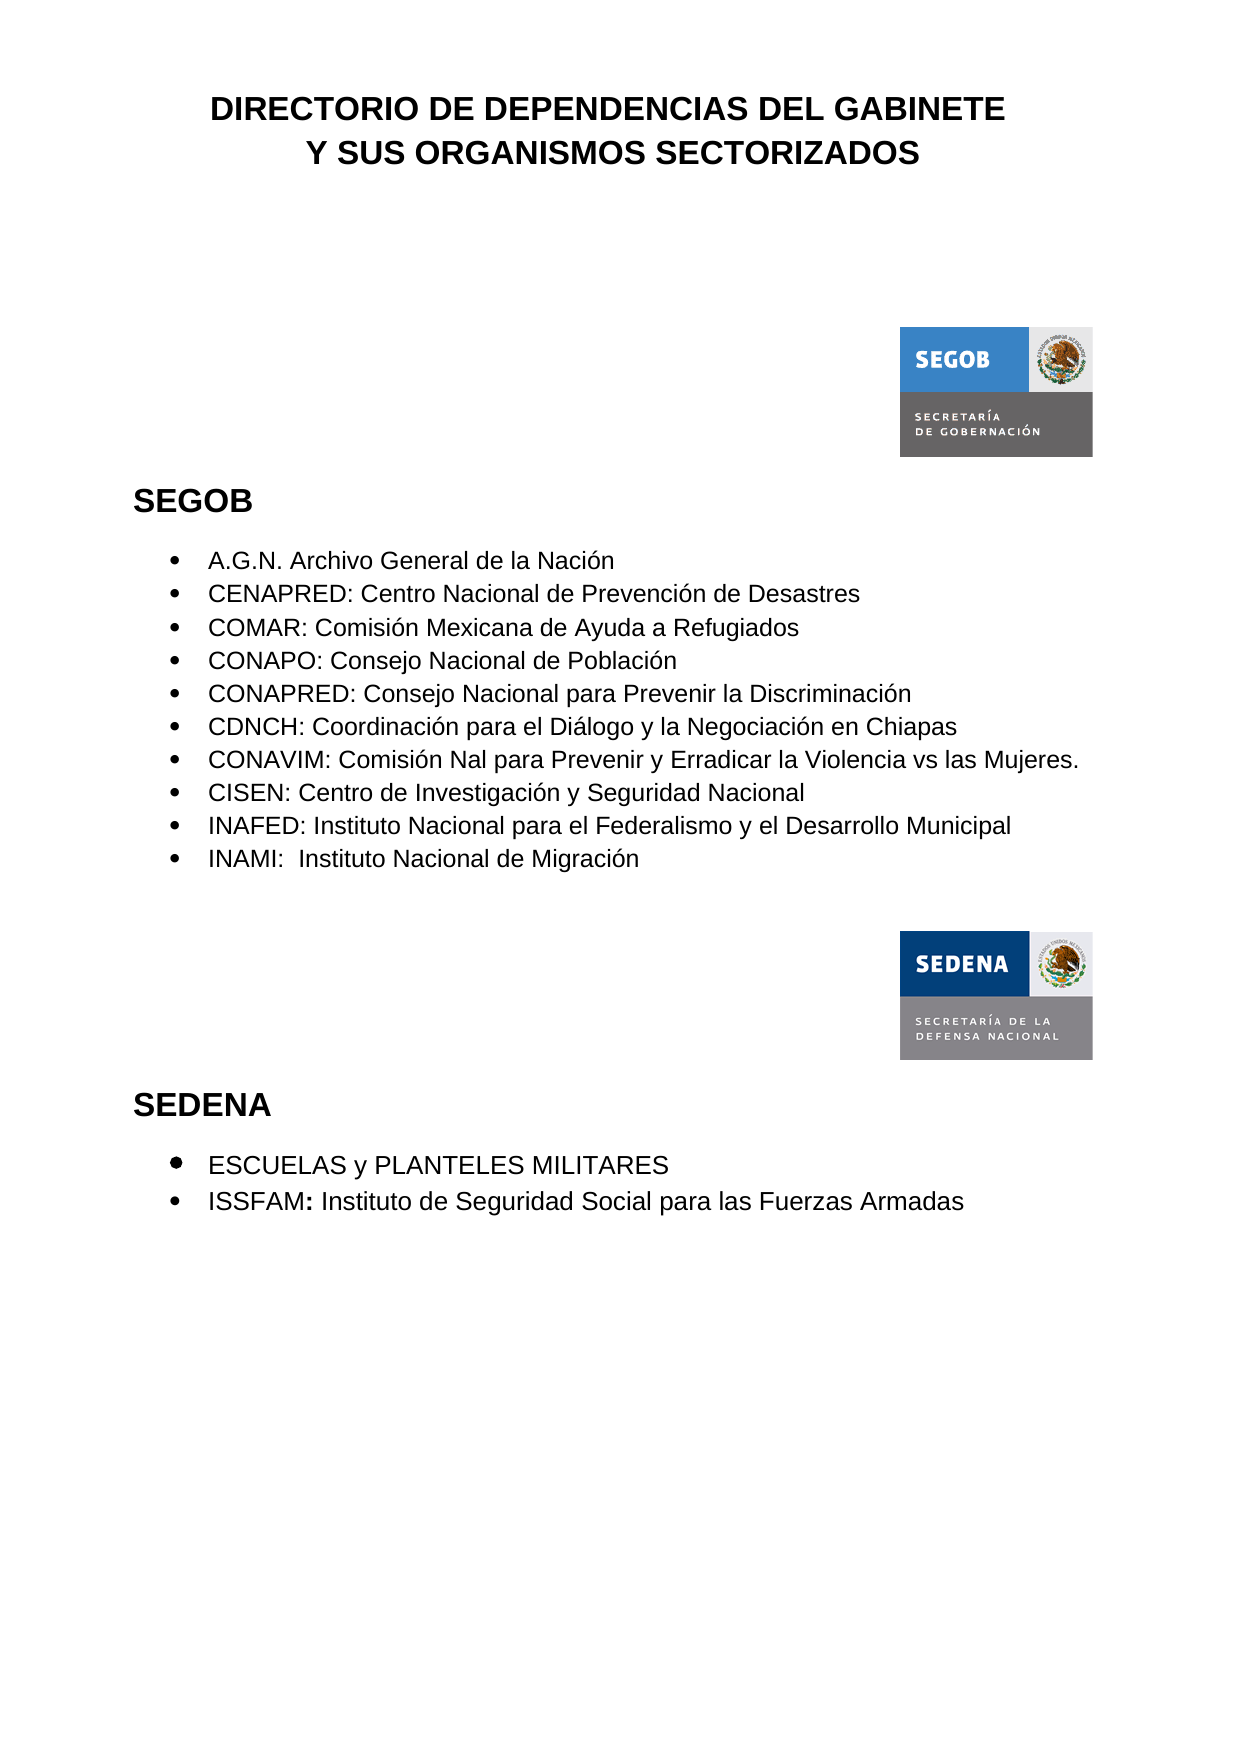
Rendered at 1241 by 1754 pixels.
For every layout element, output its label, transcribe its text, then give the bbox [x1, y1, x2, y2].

picture [900, 327, 1093, 457]
list A.G.N. Archivo General de [170, 546, 1093, 575]
list COMAR: Comisión Mexicana de Ayuda a Refugiados [170, 613, 1093, 641]
list ISSFAM: Instituto de Seguridad Social para las Fuerzas Armadas [170, 1186, 1093, 1216]
list INAFED: Instituto Nacional para el Federalismo y el Desarrollo Municipal [170, 811, 1093, 840]
list INAMI: Instituto Nacional de Migración [170, 844, 1093, 873]
list CDNCH: Coordinación para el Diálogo y en Chiapas [170, 712, 1093, 741]
picture [900, 931, 1093, 1060]
list CONAPO: Consejo Nacional de Población [170, 646, 1093, 674]
text DIRECTORIO DE DEPENDENCIAS DEL GABINETE Y SUS ORGANISMOS SECTORIZADOS [133, 89, 1093, 171]
list ESCUELAS y PLANTELES MILITARES [170, 1150, 1093, 1182]
list CONAVIM: Comisión Nal para Prevenir y Erradicar la Violencia vs las Mujeres. [170, 745, 1093, 774]
list CONAPRED: Consejo Nacional para Prevenir [170, 679, 1093, 708]
list CENAPRED: Centro Nacional de Prevención de Desastres [170, 579, 1093, 608]
list CISEN: Centro de Investigación y Seguridad Nacional [170, 778, 1093, 807]
text SEDENA [133, 1085, 1093, 1123]
text SEGOB [133, 481, 1093, 520]
